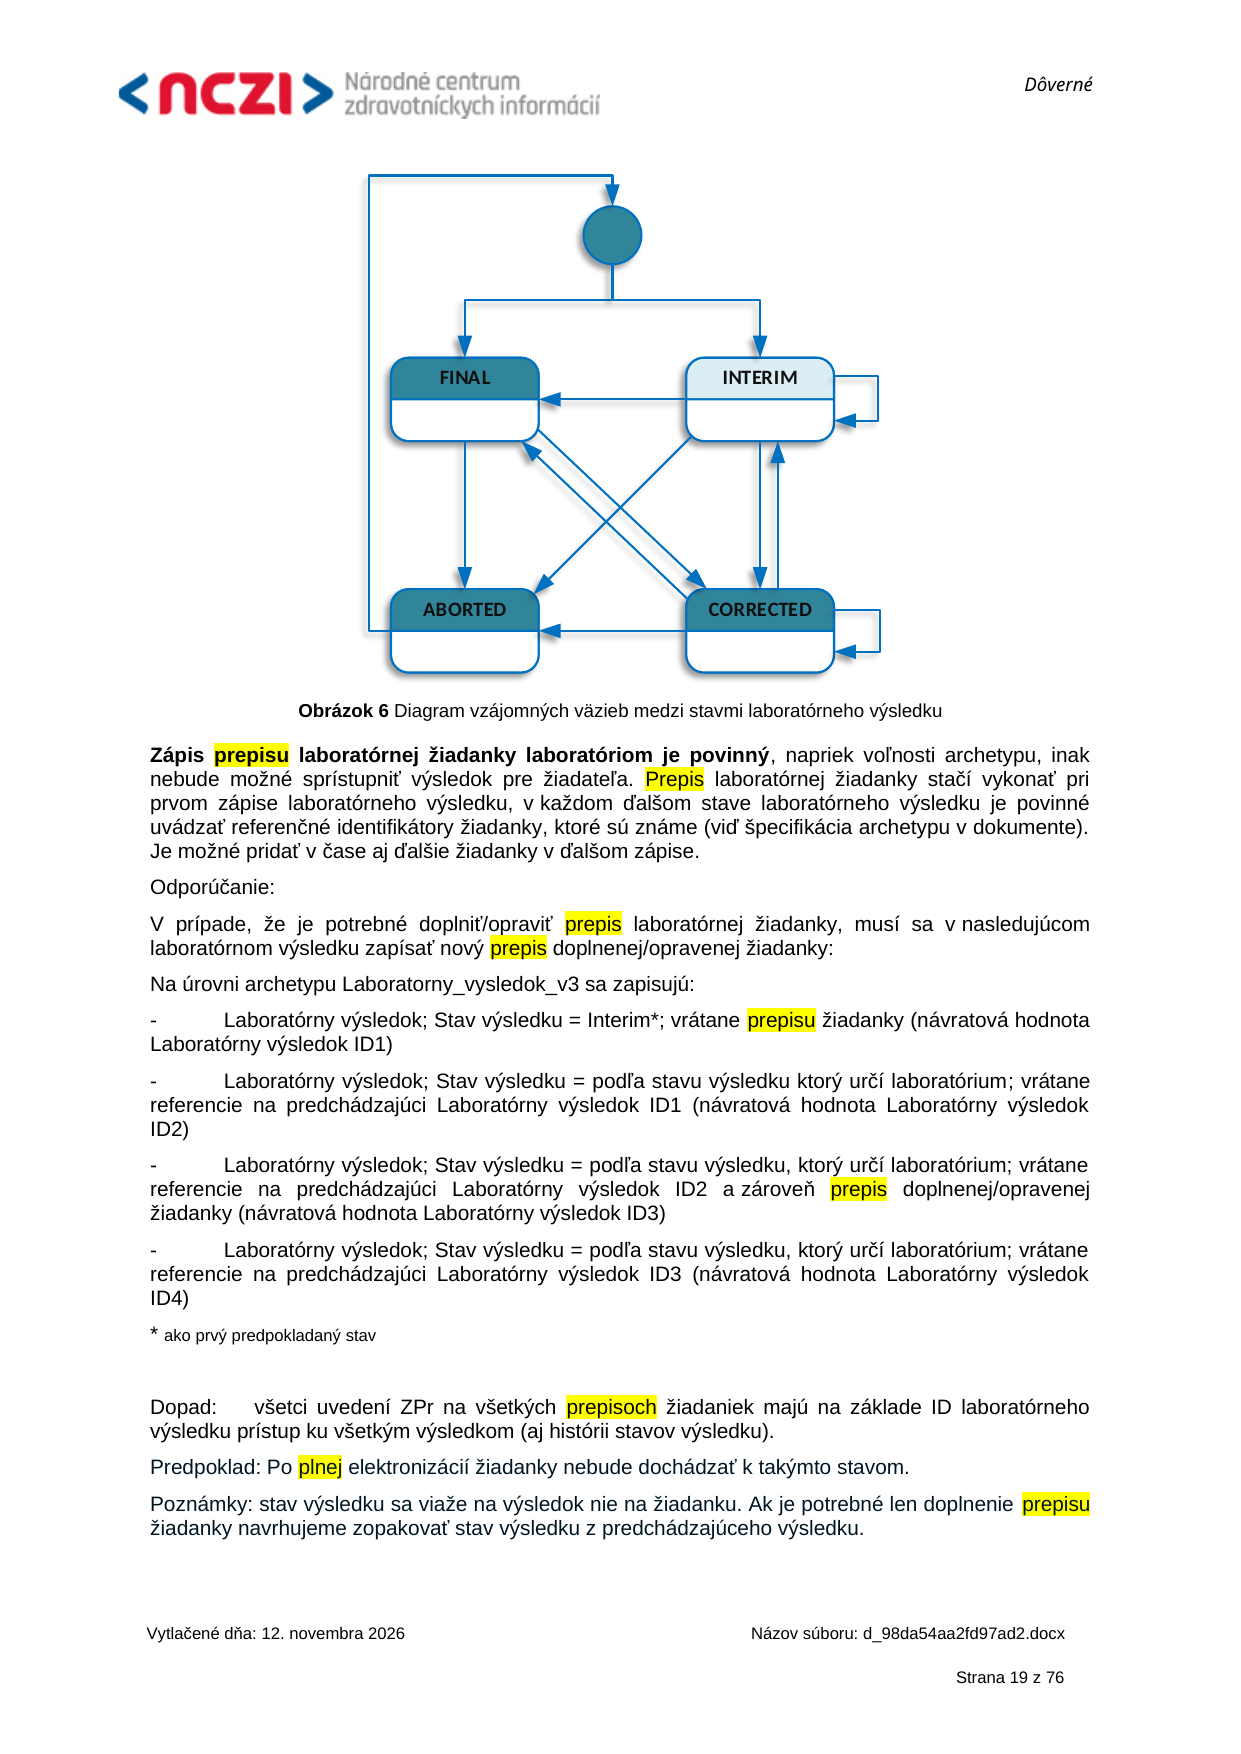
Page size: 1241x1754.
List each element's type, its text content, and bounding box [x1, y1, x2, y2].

text * ako prvý predpokladaný stav [150, 1322, 1090, 1346]
text Poznámky: stav výsledku sa viaže na výsledok nie na žiadanku. Ak je potrebné len doplnenie prepisu žiadanky navrhujeme zopakovať stav výsledku z predchádzajúceho výsledku. [150, 1492, 1090, 1539]
text Odporúčanie: [150, 875, 1090, 899]
text V prípade, že je potrebné doplniť/opraviť prepis laboratórnej žiadanky, musí sa v nasledujúcom laboratórnom výsledku zapísať nový prepis doplnenej/opravenej žiadanky: [150, 911, 1090, 959]
text - Laboratórny výsledok; Stav výsledku = podľa stavu výsledku ktorý určí laboratórium; vrátane referencie na predchádzajúci Laboratórny výsledok ID1 (návratová hodnota Laboratórny výsledok ID2) [150, 1069, 1090, 1141]
text Obrázok 6 Diagram vzájomných väzieb medzi stavmi laboratórneho výsledku [150, 700, 1090, 722]
text Na úrovni archetypu Laboratorny_vysledok_v3 sa zapisujú: [150, 972, 1090, 996]
text Predpoklad: Po plnej elektronizácií žiadanky nebude dochádzať k takýmto stavom. [342, 1455, 1090, 1479]
text Dopad: všetci uvedení ZPr na všetkých prepisoch žiadaniek majú na základe ID laboratórneho výsledku prístup ku všetkým výsledkom (aj histórii stavov výsledku). [150, 1395, 1090, 1443]
text Zápis prepisu laboratórnej žiadanky laboratóriom je povinný, napriek voľnosti archetypu, inak nebude možné sprístupniť výsledok pre žiadateľa. Prepis laboratórnej žiadanky stačí vykonať pri prvom zápise laboratórneho výsledku, v každom ďalšom stave laboratórneho výsledku je povinné uvádzať referenčné identifikátory žiadanky, ktoré sú známe (viď špecifikácia archetypu v dokumente). Je možné pridať v čase aj ďalšie žiadanky v ďalšom zápise. [150, 743, 1090, 862]
text - Laboratórny výsledok; Stav výsledku = podľa stavu výsledku, ktorý určí laboratórium; vrátane referencie na predchádzajúci Laboratórny výsledok ID3 (návratová hodnota Laboratórny výsledok ID4) [150, 1237, 1090, 1309]
text - Laboratórny výsledok; Stav výsledku = Interim*; vrátane prepisu žiadanky (návratová hodnota Laboratórny výsledok ID1) [150, 1008, 1090, 1056]
text - Laboratórny výsledok; Stav výsledku = podľa stavu výsledku, ktorý určí laboratórium; vrátane referencie na predchádzajúci Laboratórny výsledok ID2 a zároveň prepis doplnenej/opravenej žiadanky (návratová hodnota Laboratórny výsledok ID3) [150, 1153, 1090, 1225]
picture [118, 72, 600, 119]
